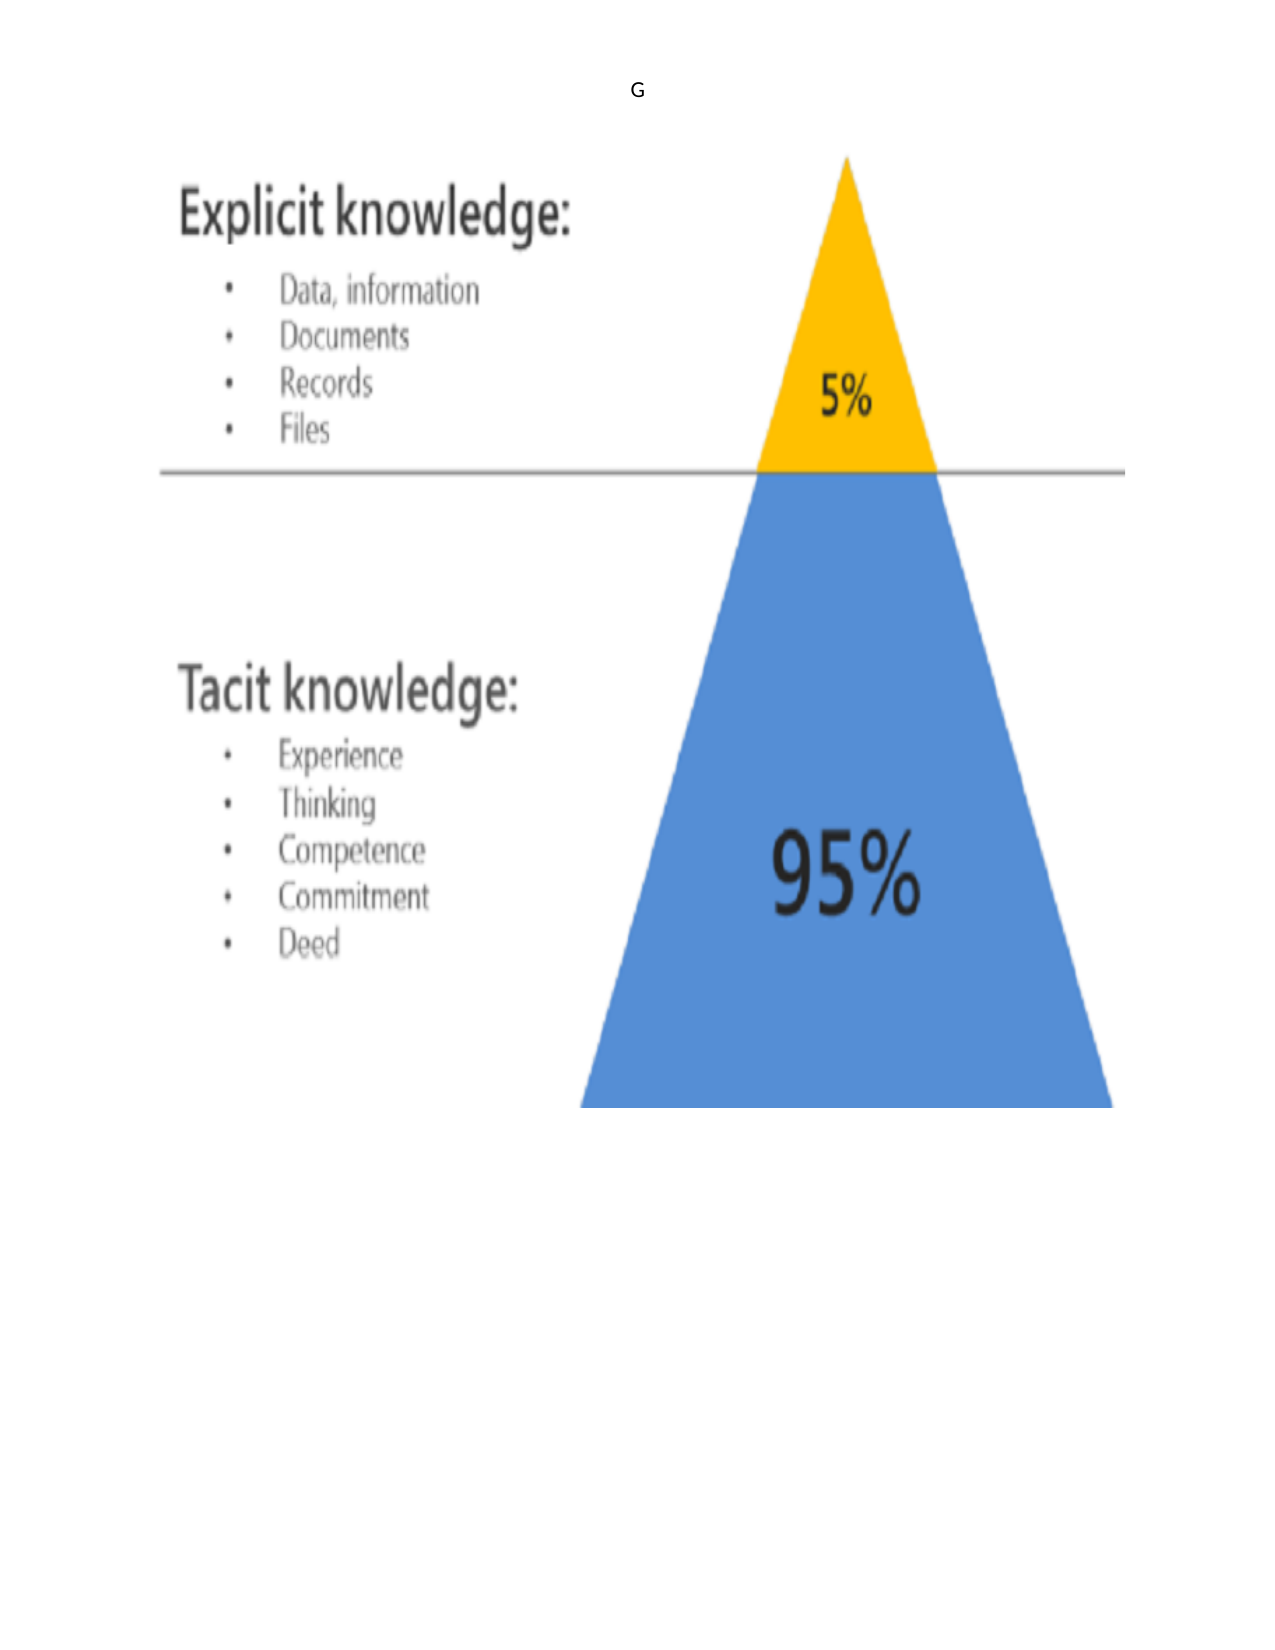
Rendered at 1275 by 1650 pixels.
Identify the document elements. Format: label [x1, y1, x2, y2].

picture [150, 150, 1125, 1108]
